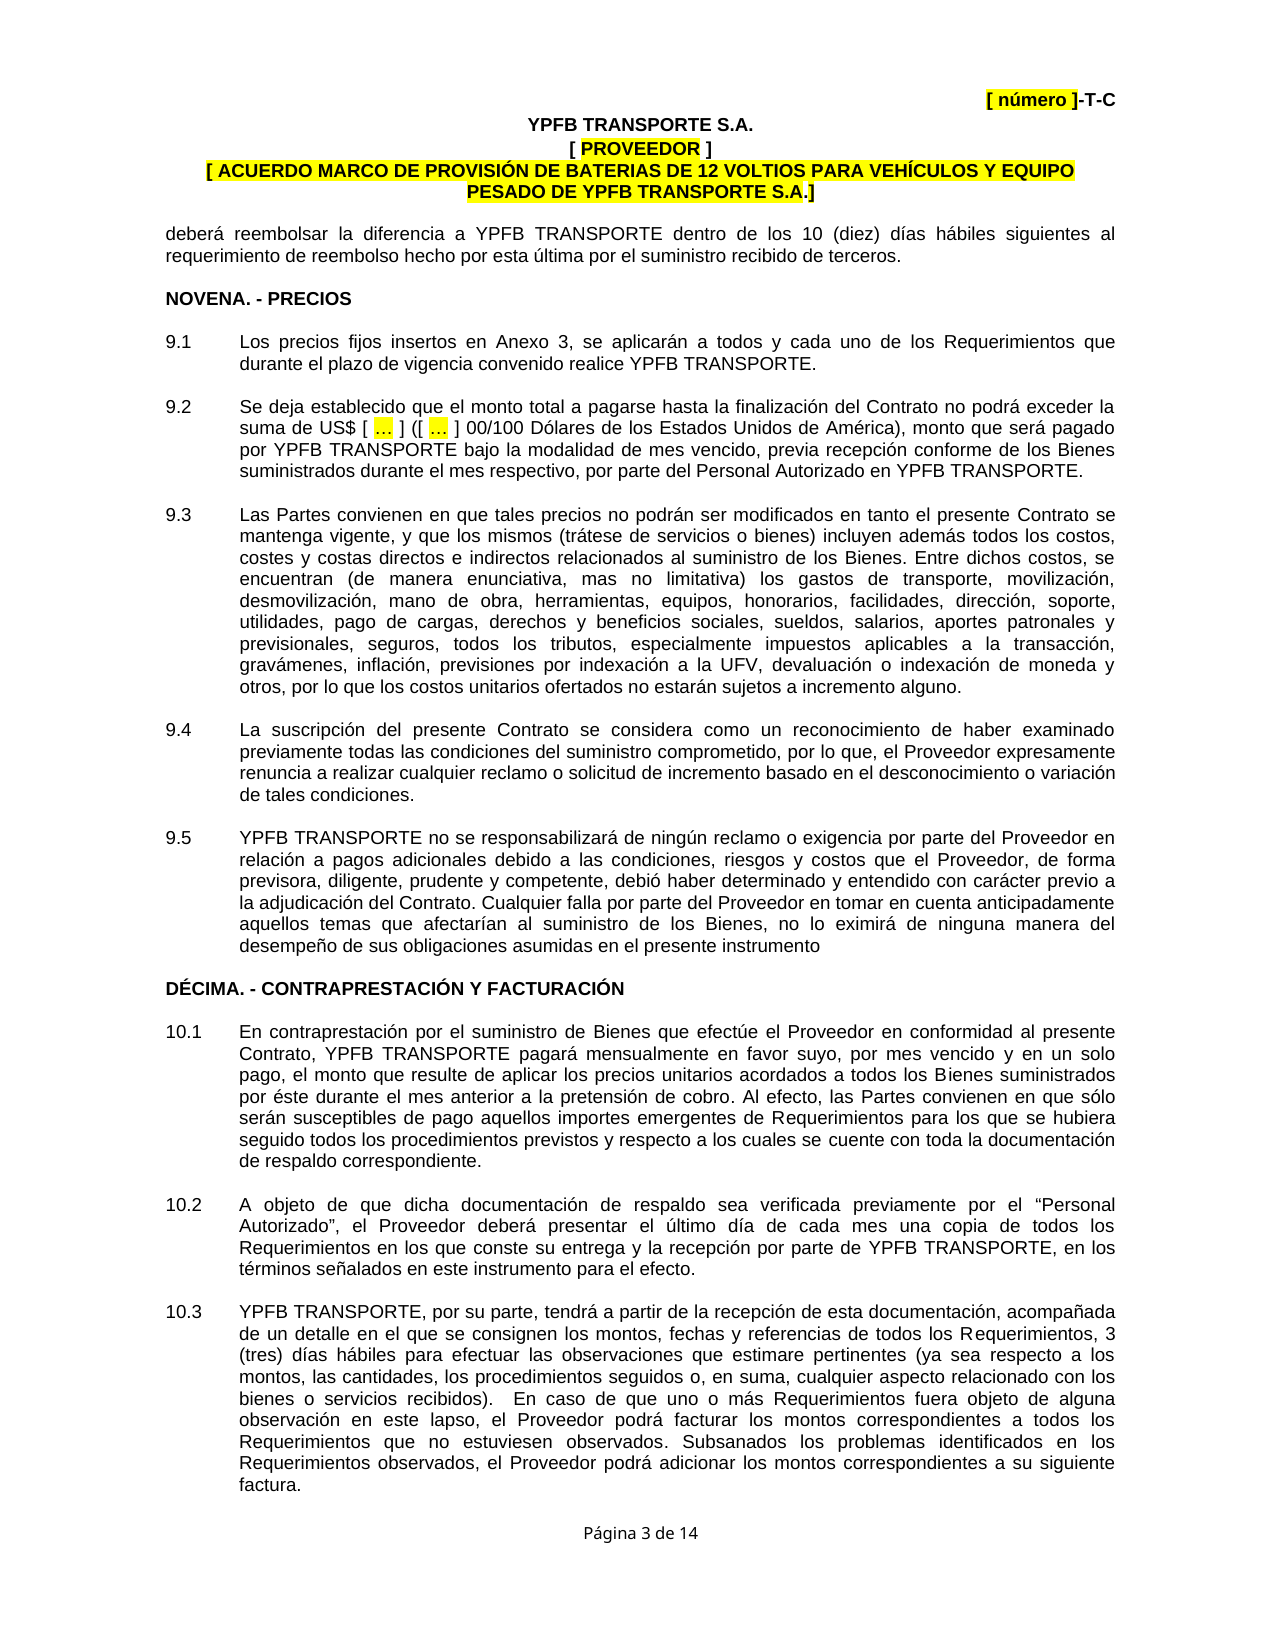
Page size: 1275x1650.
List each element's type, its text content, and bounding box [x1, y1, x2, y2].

text 10.2 A objeto de que dicha documentación de respaldo sea verificada previamente por el “Personal Autorizado”, el Proveedor deberá presentar el último día de cada mes una copia de todos los Requerimientos en los que conste su entrega y la recepción por parte de YPFB TRANSPORTE, en los términos señalados en este instrumento para el efecto. [165, 1193, 1116, 1279]
text 10.3 YPFB TRANSPORTE, por su parte, tendrá a partir de la recepción de esta documentación, acompañada de un detalle en el que se consignen los montos, fechas y referencias de todos los Requerimientos, 3 (tres) días hábiles para efectuar las observaciones que estimare pertinentes (ya sea respecto a los montos, las cantidades, los procedimientos seguidos o, en suma, cualquier aspecto relacionado con los bienes o servicios recibidos). En caso de que uno o más Requerimientos fuera objeto de alguna observación en este lapso, el Proveedor podrá facturar los montos correspondientes a todos los Requerimientos que no estuviesen observados. Subsanados los problemas identificados en los Requerimientos observados, el Proveedor podrá adicionar los montos correspondientes a su siguiente factura. [165, 1301, 1116, 1495]
text 10.1 En contraprestación por el suministro de Bienes que efectúe el Proveedor en conformidad al presente Contrato, YPFB TRANSPORTE pagará mensualmente en favor suyo, por mes vencido y en un solo pago, el monto que resulte de aplicar los precios unitarios acordados a todos los Bienes suministrados por éste durante el mes anterior a la pretensión de cobro. Al efecto, las Partes convienen en que sólo serán susceptibles de pago aquellos importes emergentes de Requerimientos para los que se hubiera seguido todos los procedimientos previstos y respecto a los cuales se cuente con toda la documentación de respaldo correspondiente. [165, 1021, 1116, 1172]
text NOVENA. - PRECIOS [165, 288, 1116, 309]
text 9.4 La suscripción del presente Contrato se considera como un reconocimiento de haber examinado previamente todas las condiciones del suministro comprometido, por lo que, el Proveedor expresamente renuncia a realizar cualquier reclamo o solicitud de incremento basado en el desconocimiento o variación de tales condiciones. [165, 719, 1116, 805]
text 9.1 Los precios fijos insertos en Anexo 3, se aplicarán a todos y cada uno de los Requerimientos que durante el plazo de vigencia convenido realice YPFB TRANSPORTE. [165, 331, 1116, 374]
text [165, 223, 1116, 266]
text 9.2 Se deja establecido que el monto total a pagarse hasta la finalización del Contrato no podrá exceder la suma de US$ [ … ] ([ … ] 00/100 Dólares de los Estados Unidos de América), monto que será pagado por YPFB TRANSPORTE bajo la modalidad de mes vencido, previa recepción conforme de los Bienes suministrados durante el mes respectivo, por parte del Personal Autorizado en YPFB TRANSPORTE. [165, 396, 1116, 482]
text DÉCIMA. - CONTRAPRESTACIÓN Y FACTURACIÓN [165, 978, 1116, 999]
text 9.3 Las Partes convienen en que tales precios no podrán ser modificados en tanto el presente Contrato se mantenga vigente, y que los mismos (trátese de servicios o bienes) incluyen además todos los costos, costes y costas directos e indirectos relacionados al suministro de los Bienes. Entre dichos costos, se encuentran (de manera enunciativa, mas no limitativa) los gastos de transporte, movilización, desmovilización, mano de obra, herramientas, equipos, honorarios, facilidades, dirección, soporte, utilidades, pago de cargas, derechos y beneficios sociales, sueldos, salarios, aportes patronales y previsionales, seguros, todos los tributos, especialmente impuestos aplicables a la transacción, gravámenes, inflación, previsiones por indexación a la UFV, devaluación o indexación de moneda y otros, por lo que los costos unitarios ofertados no estarán sujetos a incremento alguno. [165, 503, 1116, 697]
text 9.5 YPFB TRANSPORTE no se responsabilizará de ningún reclamo o exigencia por parte del Proveedor en relación a pagos adicionales debido a las condiciones, riesgos y costos que el Proveedor, de forma previsora, diligente, prudente y competente, debió haber determinado y entendido con carácter previo a la adjudicación del Contrato. Cualquier falla por parte del Proveedor en tomar en cuenta anticipadamente aquellos temas que afectarían al suministro de los Bienes, no lo eximirá de ninguna manera del desempeño de sus obligaciones asumidas en el presente instrumento [165, 827, 1116, 956]
